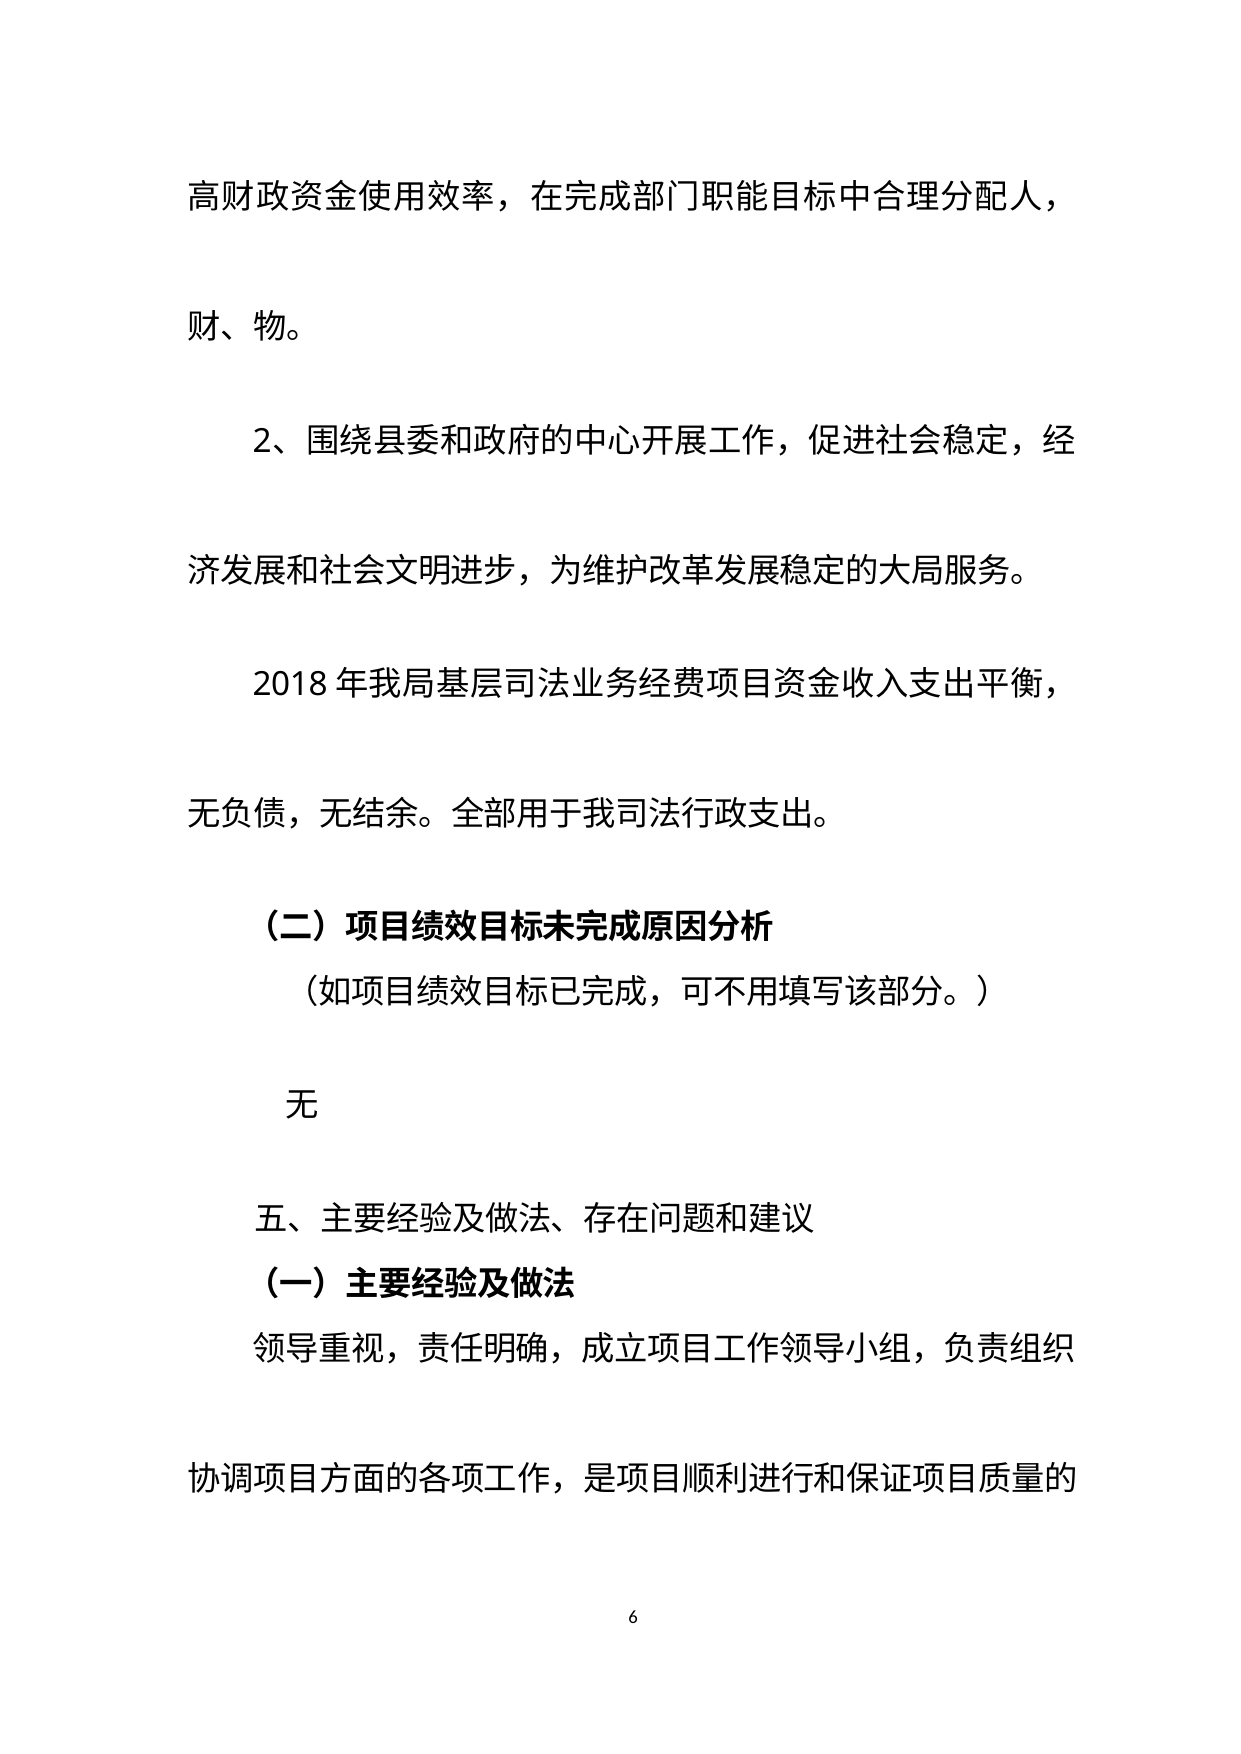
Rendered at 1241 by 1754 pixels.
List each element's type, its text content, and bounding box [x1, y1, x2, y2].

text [187, 162, 1078, 357]
text 五、主要经验及做法、存在问题和建议 [187, 1183, 1078, 1248]
text （二）项目绩效目标未完成原因分析 [187, 892, 1078, 957]
text 无 [187, 1070, 1078, 1135]
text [187, 1313, 1078, 1508]
text 2、围绕县委和政府的中心开展工作，促进社会稳定，经济发展和社会文明进步，为维护改革发展稳定的大局服务。 [187, 405, 1078, 600]
text 2018年我局基层司法业务经费项目资金收入支出平衡，无负债，无结余。全部用于我司法行政支出。 [187, 648, 1078, 843]
text （一）主要经验及做法 [187, 1248, 1078, 1313]
text （如项目绩效目标已完成，可不用填写该部分。） [187, 957, 1078, 1022]
